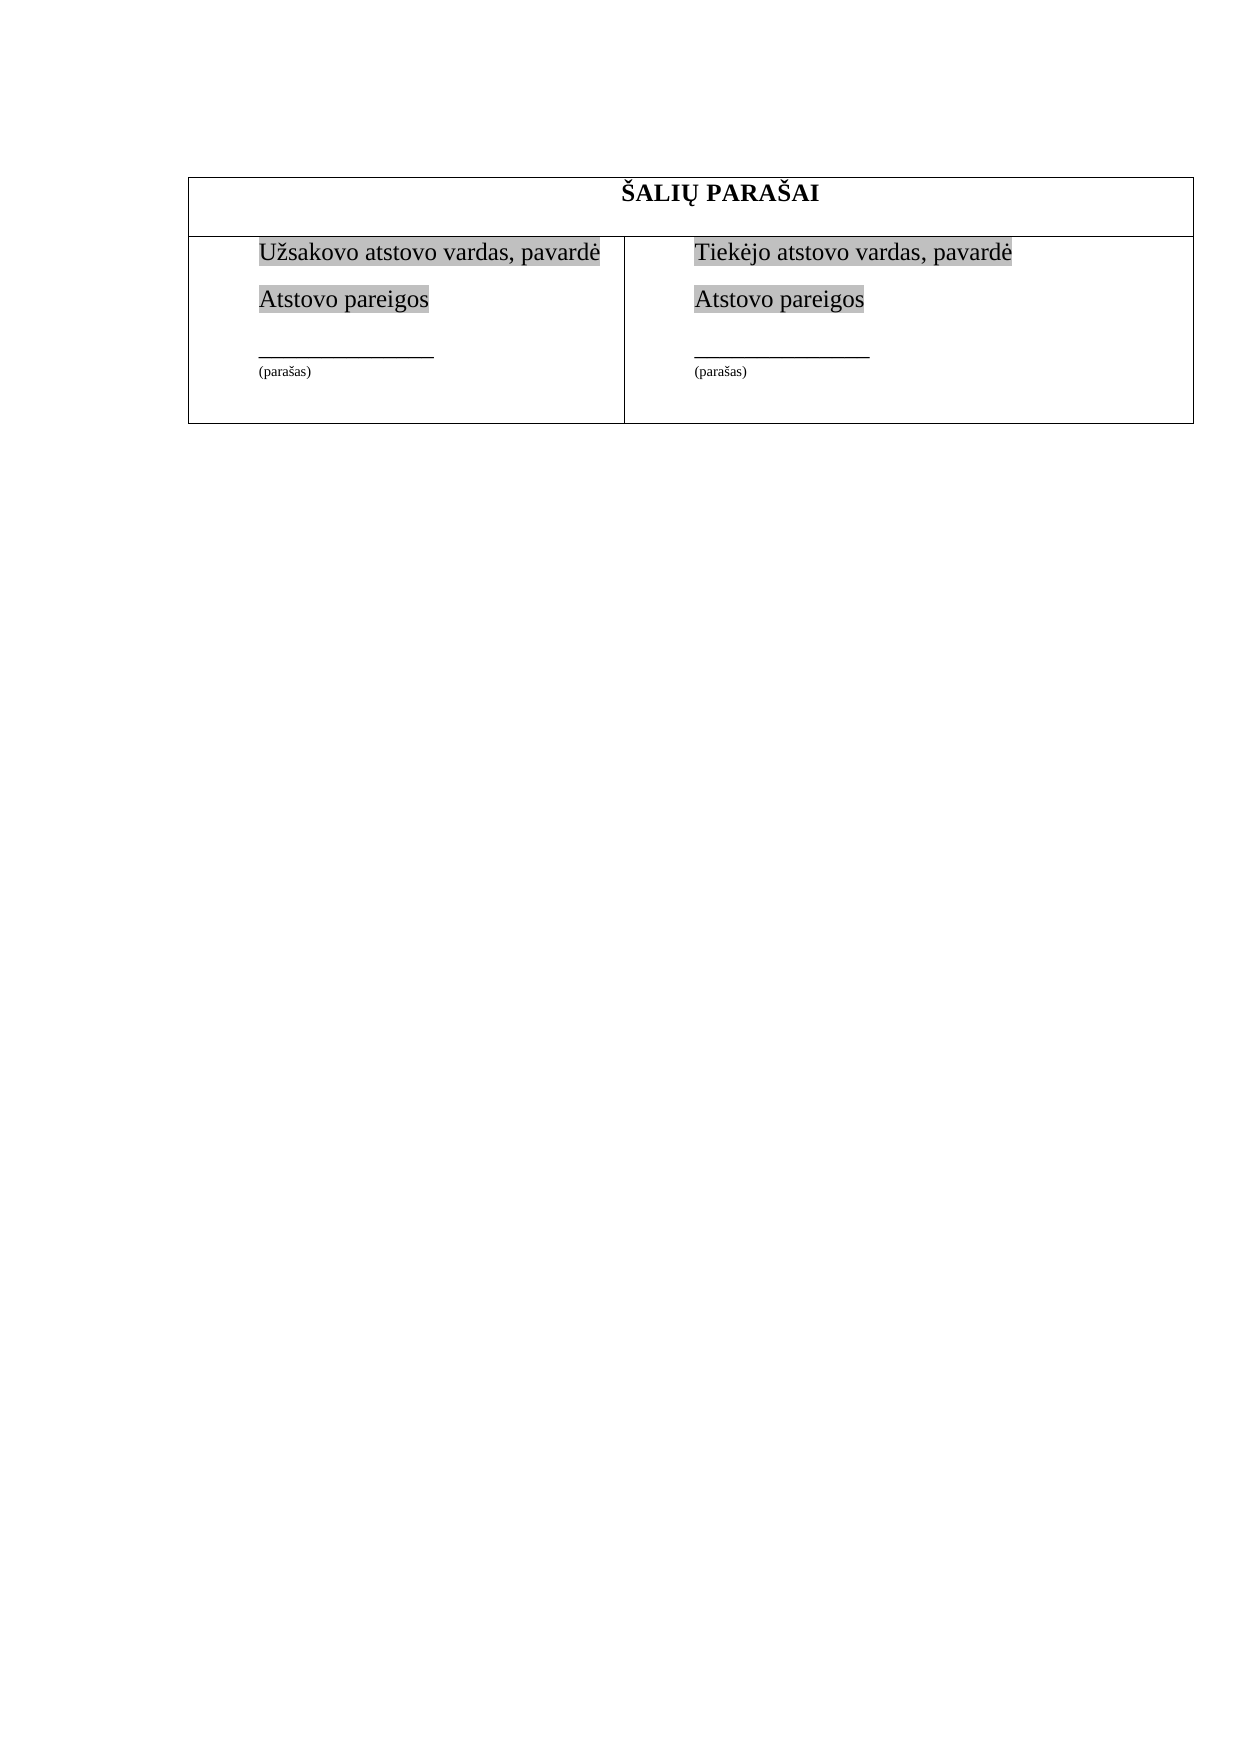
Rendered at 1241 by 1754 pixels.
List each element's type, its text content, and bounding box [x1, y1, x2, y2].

table_cell Tiekėjo atstovo vardas, pavardė Atstovo pareigos ______________ (parašas) [625, 237, 1193, 423]
table_header ŠALIŲ PARAŠAI [189, 178, 1193, 236]
table_cell Užsakovo atstovo vardas, pavardė Atstovo pareigos ______________ (parašas) [189, 237, 624, 423]
